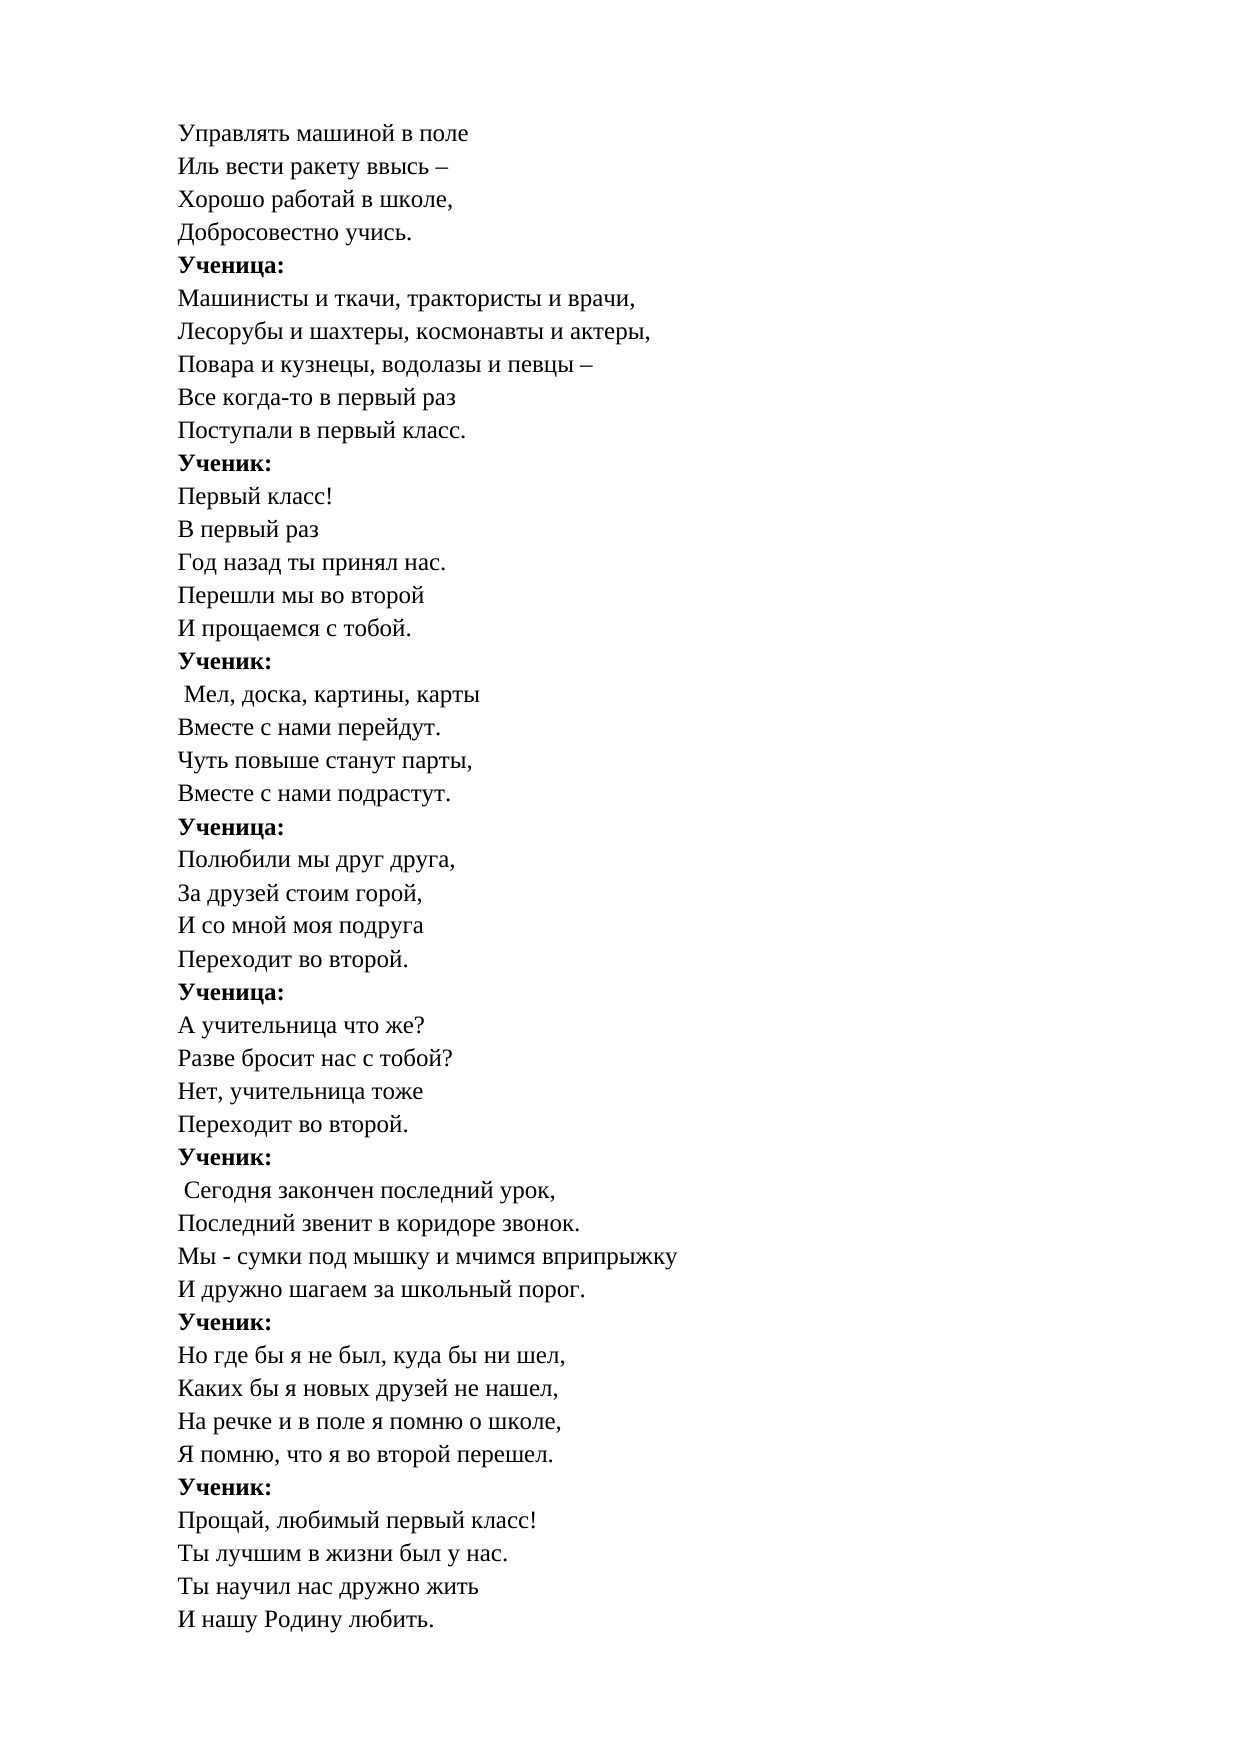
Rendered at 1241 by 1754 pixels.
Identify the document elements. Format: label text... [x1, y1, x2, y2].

text Ученица: [177, 250, 1152, 279]
text И нашу Родину любить. [177, 1604, 1152, 1633]
text Ученица: [177, 812, 1152, 840]
text Все когда-то в первый раз [177, 382, 1152, 411]
text Полюбили мы друг друга, [177, 844, 1152, 873]
text На речке и в поле я помню о школе, [177, 1406, 1152, 1435]
text Вместе с нами подрастут. [177, 778, 1152, 807]
text Год назад ты принял нас. [177, 547, 1152, 576]
text Я помню, что я во второй перешел. [177, 1439, 1152, 1468]
text За друзей стоим горой, [177, 878, 1152, 906]
text Но где бы я не был, куда бы ни шел, [177, 1340, 1152, 1369]
text Первый класс! [177, 481, 1152, 510]
text Ученица: [177, 977, 1152, 1005]
text Добросовестно учись. [177, 217, 1152, 246]
text Ученик: [177, 1307, 1152, 1336]
text Мы - сумки под мышку и мчимся вприпрыжку [177, 1241, 1152, 1269]
text В первый раз [177, 514, 1152, 543]
text Ты научил нас дружно жить [177, 1571, 1152, 1600]
text И дружно шагаем за школьный порог. [177, 1274, 1152, 1303]
text Вместе с нами перейдут. [177, 712, 1152, 741]
text Переходит во второй. [177, 944, 1152, 972]
text Последний звенит в коридоре звонок. [177, 1208, 1152, 1237]
text Чуть повыше станут парты, [177, 746, 1152, 774]
text Переходит во второй. [177, 1109, 1152, 1137]
text Повара и кузнецы, водолазы и певцы – [177, 349, 1152, 378]
text А учительница что же? [177, 1010, 1152, 1038]
text Ученик: [177, 448, 1152, 477]
text Каких бы я новых друзей не нашел, [177, 1373, 1152, 1402]
text Машинисты и ткачи, трактористы и врачи, [177, 283, 1152, 312]
text Нет, учительница тоже [177, 1076, 1152, 1104]
text Разве бросит нас с тобой? [177, 1043, 1152, 1071]
text Ученик: [177, 1472, 1152, 1501]
text Ученик: [177, 1142, 1152, 1171]
text Поступали в первый класс. [177, 415, 1152, 444]
text Иль вести ракету ввысь – [177, 151, 1152, 180]
text Лесорубы и шахтеры, космонавты и актеры, [177, 316, 1152, 345]
text Прощай, любимый первый класс! [177, 1505, 1152, 1534]
text Ты лучшим в жизни был у нас. [177, 1538, 1152, 1567]
text И прощаемся с тобой. [177, 613, 1152, 642]
text Хорошо работай в школе, [177, 184, 1152, 213]
text Управлять машиной в поле [177, 118, 1152, 147]
text Перешли мы во второй [177, 580, 1152, 609]
text Ученик: [177, 646, 1152, 675]
text И со мной моя подруга [177, 911, 1152, 939]
text Мел, доска, картины, карты [177, 679, 1152, 708]
text Сегодня закончен последний урок, [177, 1175, 1152, 1203]
